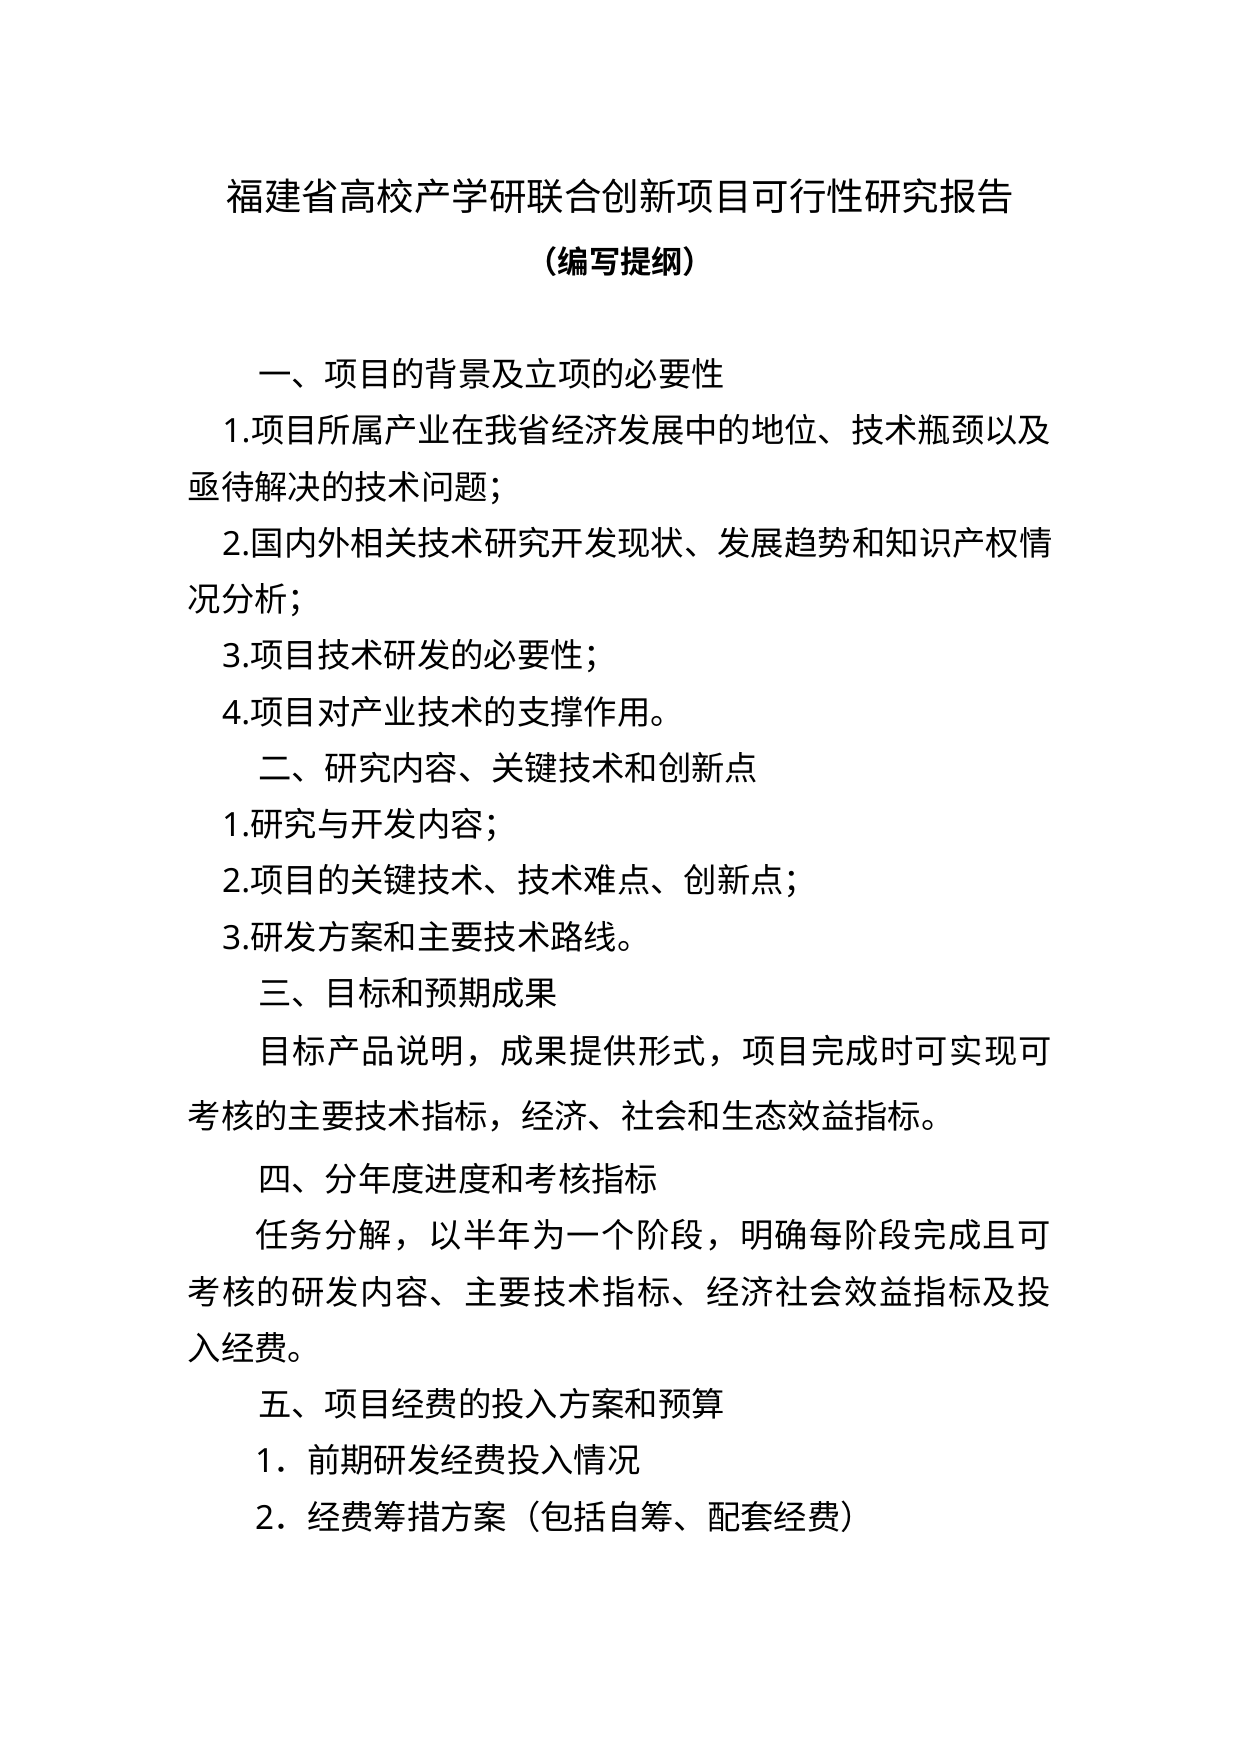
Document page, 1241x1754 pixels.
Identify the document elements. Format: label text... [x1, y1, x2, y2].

text （编写提纲） [187, 227, 1053, 285]
text 2．经费筹措方案（包括自筹、配套经费） [187, 1484, 1053, 1540]
text 五、项目经费的投入方案和预算 [187, 1372, 1053, 1428]
text 4.项目对产业技术的支撑作用。 [187, 679, 1053, 735]
text 3.研发方案和主要技术路线。 [187, 904, 1053, 960]
text 三、目标和预期成果 [187, 960, 1053, 1017]
text 2.国内外相关技术研究开发现状、发展趋势和知识产权情况分析； [187, 510, 1053, 623]
text 3.项目技术研发的必要性； [187, 623, 1053, 679]
text 目标产品说明，成果提供形式，项目完成时可实现可考核的主要技术指标，经济、社会和生态效益指标。 [187, 1017, 1053, 1147]
text 任务分解，以半年为一个阶段，明确每阶段完成且可考核的研发内容、主要技术指标、经济社会效益指标及投入经费。 [187, 1203, 1053, 1372]
text 1．前期研发经费投入情况 [187, 1428, 1053, 1484]
text 2.项目的关键技术、技术难点、创新点； [187, 848, 1053, 904]
text 二、研究内容、关键技术和创新点 [187, 735, 1053, 792]
text 福建省高校产学研联合创新项目可行性研究报告 [187, 162, 1053, 227]
text 1.研究与开发内容； [187, 792, 1053, 848]
text 四、分年度进度和考核指标 [187, 1147, 1053, 1203]
text 一、项目的背景及立项的必要性 [187, 342, 1053, 398]
text 1.项目所属产业在我省经济发展中的地位、技术瓶颈以及亟待解决的技术问题； [188, 398, 1053, 510]
